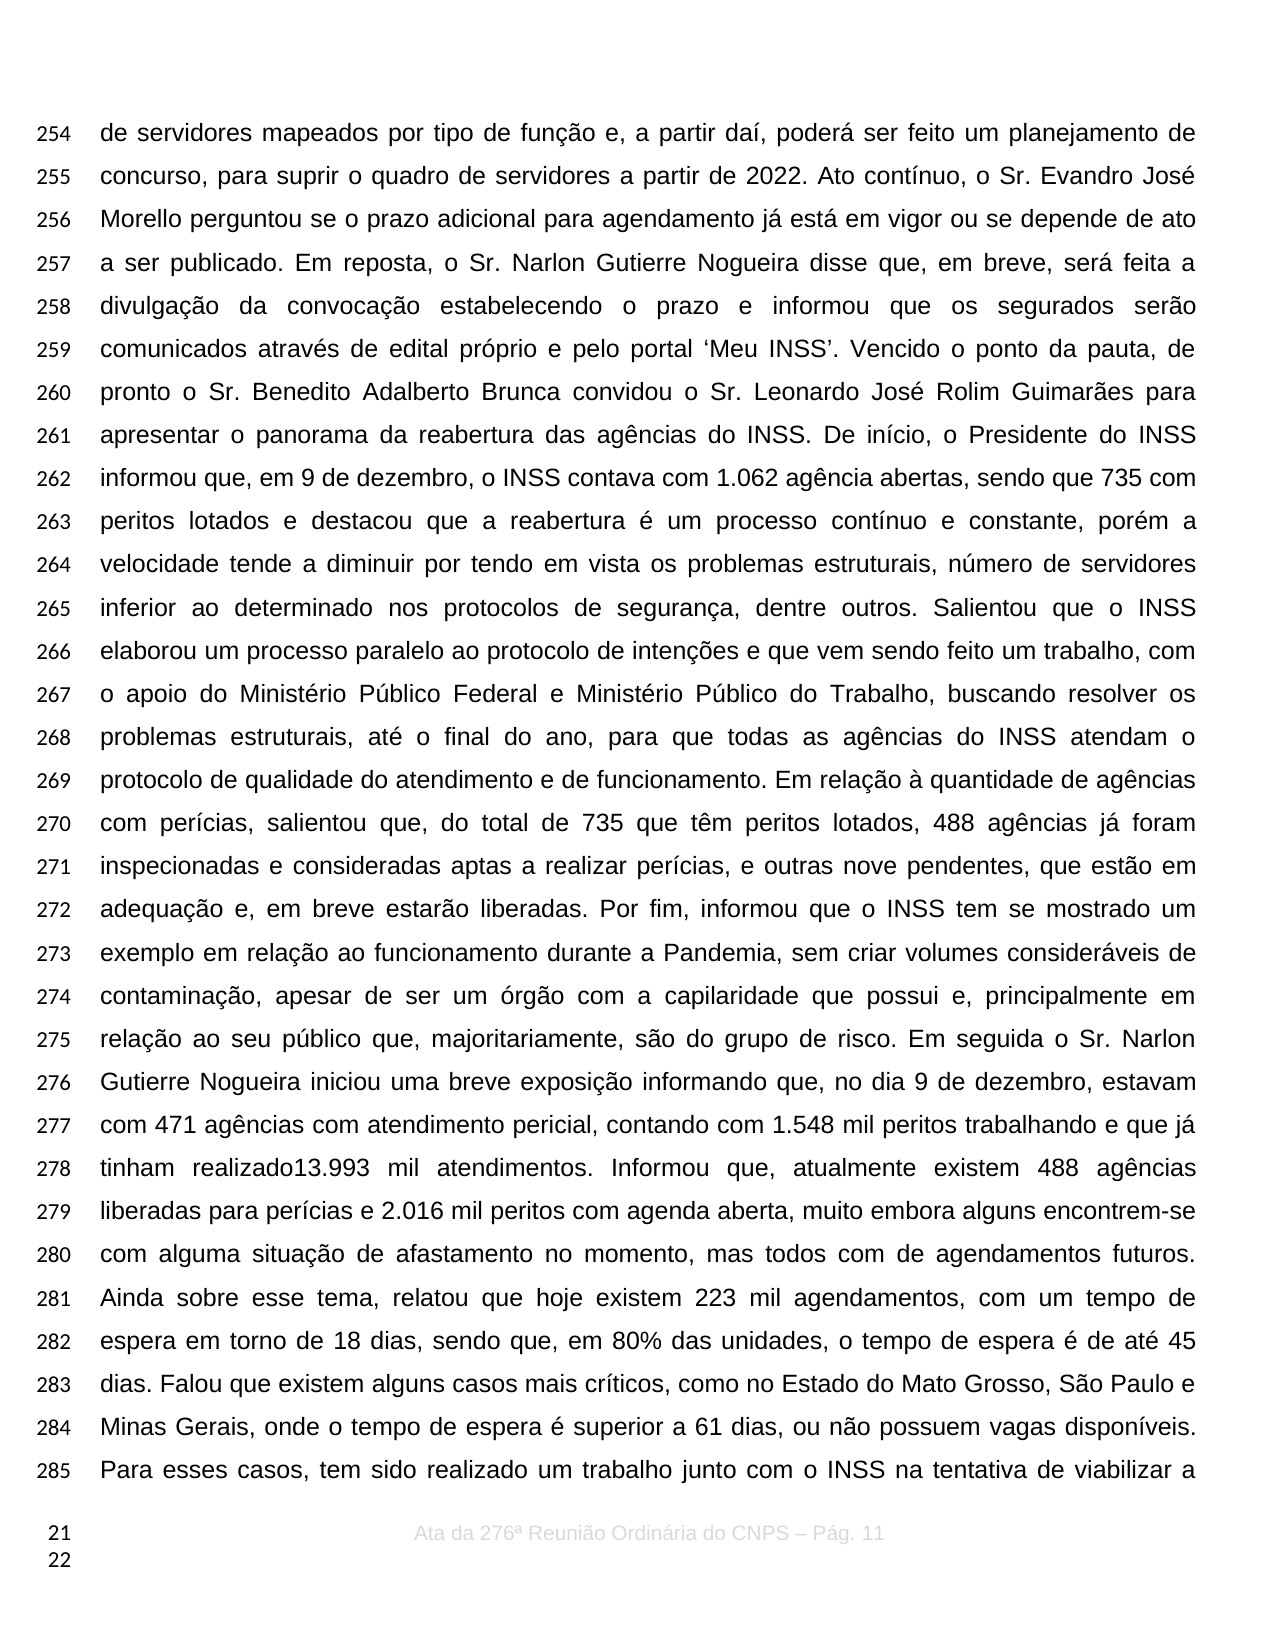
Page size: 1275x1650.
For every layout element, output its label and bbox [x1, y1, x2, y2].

text [99, 118, 1198, 1484]
